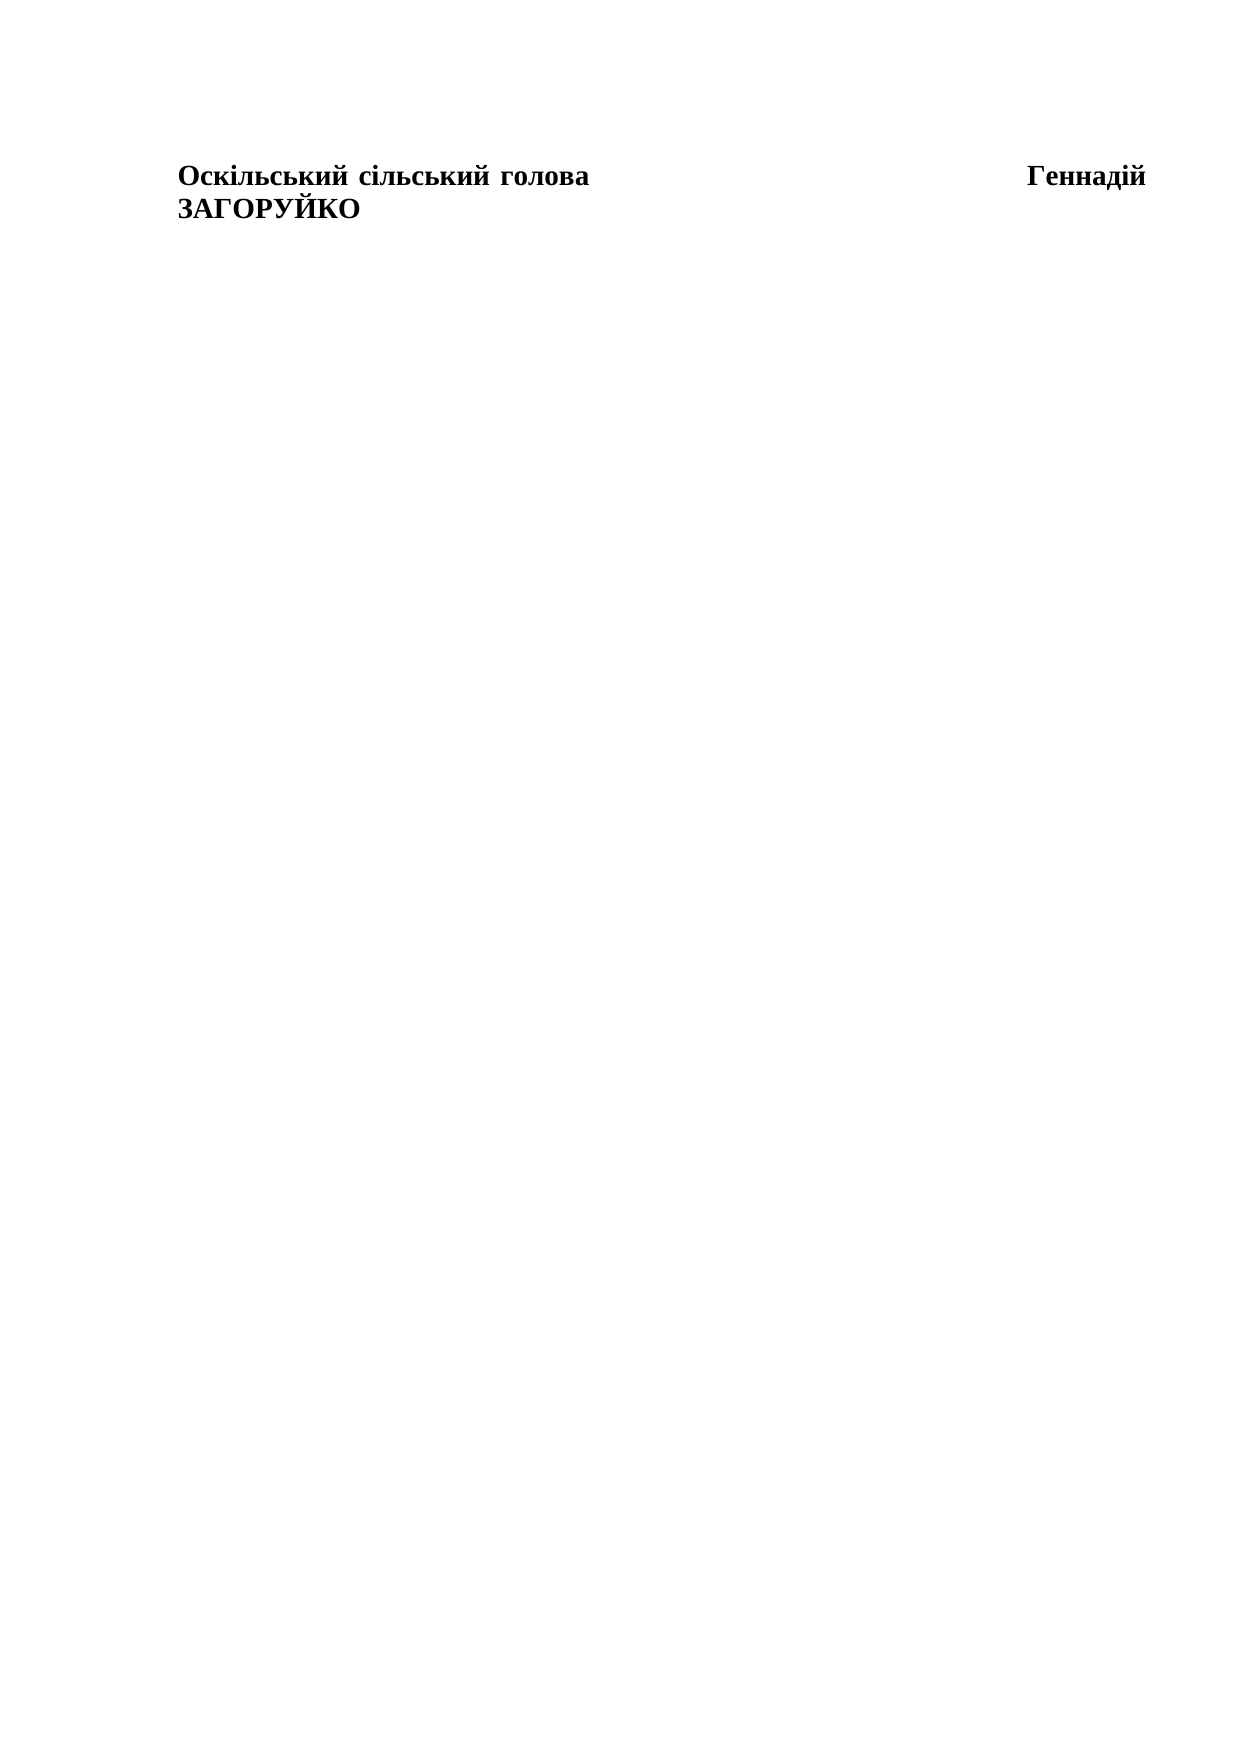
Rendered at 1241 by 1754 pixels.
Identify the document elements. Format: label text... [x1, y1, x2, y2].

text Оскільський сільський голова Геннадій ЗАГОРУЙКО [177, 158, 1152, 225]
